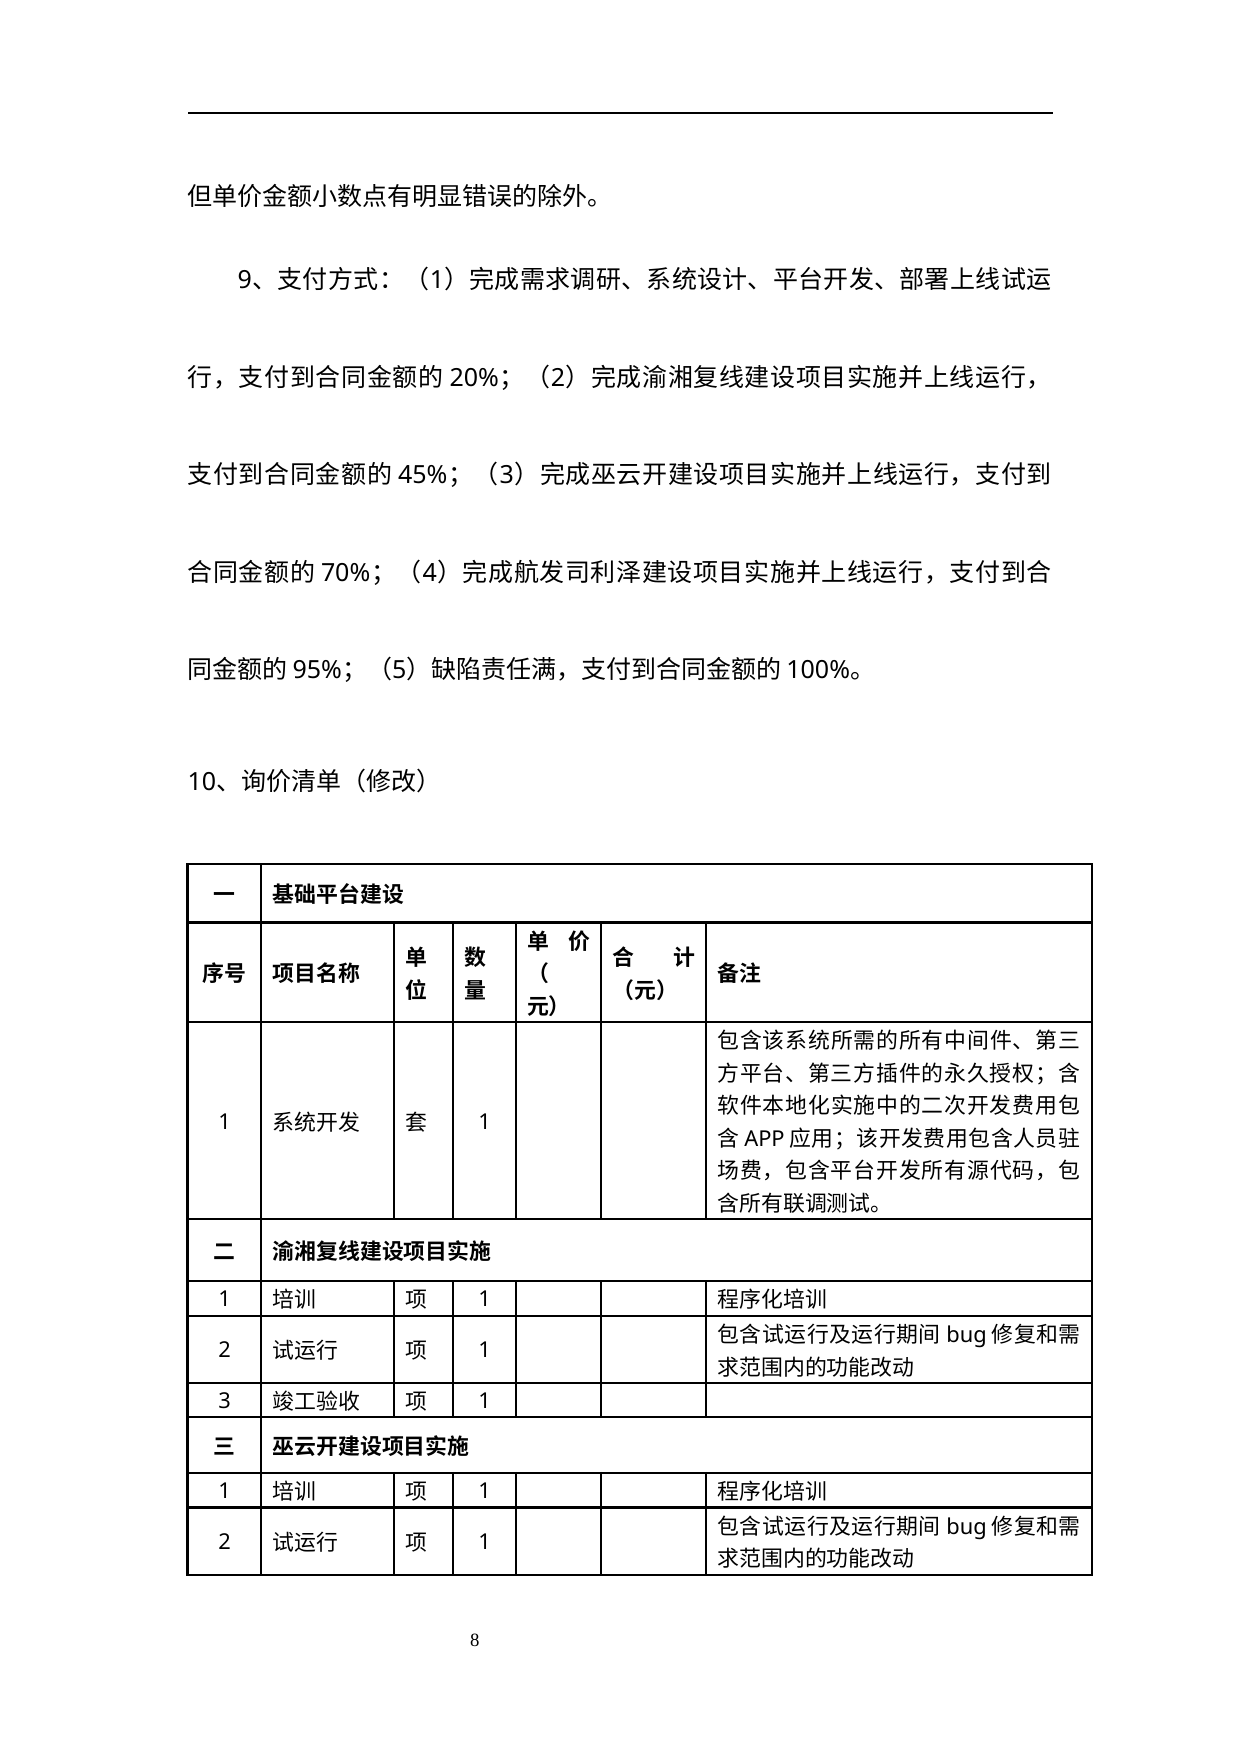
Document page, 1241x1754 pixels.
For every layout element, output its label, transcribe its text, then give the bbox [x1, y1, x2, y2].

table_cell [517, 1384, 600, 1416]
table_cell 数量 [454, 924, 515, 1021]
table_cell 1 [454, 1384, 515, 1416]
table_cell 2 [189, 1317, 260, 1382]
table_cell 培训 [262, 1282, 393, 1314]
table_cell 渝湘复线建设项目实施 [262, 1220, 1091, 1280]
table_cell 1 [189, 1282, 260, 1314]
table_cell [517, 1509, 600, 1573]
table_cell 程序化培训 [707, 1282, 1091, 1314]
table_cell 项 [395, 1282, 452, 1314]
table_cell [602, 1384, 705, 1416]
table_header 一 [189, 865, 260, 921]
table_cell 1 [454, 1474, 515, 1506]
table_cell 项目名称 [262, 924, 393, 1021]
table_cell 套 [395, 1023, 452, 1218]
table_cell 项 [395, 1509, 452, 1573]
table_cell [517, 1282, 600, 1314]
table_cell 单位 [395, 924, 452, 1021]
table_cell 2 [189, 1509, 260, 1573]
table_cell 3 [189, 1384, 260, 1416]
table_header 基础平台建设 [262, 865, 1091, 921]
table_cell 1 [189, 1474, 260, 1506]
table_cell 试运行 [262, 1509, 393, 1573]
table_cell [602, 1474, 705, 1506]
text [187, 162, 1053, 227]
table_cell 1 [454, 1509, 515, 1573]
table_cell [602, 1282, 705, 1314]
text 9、支付方式：（1）完成需求调研、系统设计、平台开发、部署上线试运行，支付到合同金额的20%；（2）完成渝湘复线建设项目实施并上线运行，支付到合同金额的45%；（3）完成巫云开建设项目实施并上线运行，支付到合同金额的70%；（4）完成航发司利泽建设项目实施并上线运行，支付到合同金额的95%；（5）缺陷责任满，支付到合同金额的100%。 [187, 245, 1053, 700]
table_cell 1 [454, 1023, 515, 1218]
table_cell 培训 [262, 1474, 393, 1506]
table_cell [517, 1317, 600, 1382]
table_cell [602, 1023, 705, 1218]
table_cell 包含试运行及运行期间bug修复和需求范围内的功能改动 [707, 1317, 1091, 1382]
table_cell 1 [189, 1023, 260, 1218]
table_cell 1 [454, 1282, 515, 1314]
table_cell 包含试运行及运行期间bug修复和需求范围内的功能改动 [707, 1509, 1091, 1573]
table_cell [602, 1509, 705, 1573]
table_cell 试运行 [262, 1317, 393, 1382]
table_cell 竣工验收 [262, 1384, 393, 1416]
table_cell 巫云开建设项目实施 [262, 1418, 1091, 1472]
table_cell 系统开发 [262, 1023, 393, 1218]
table_cell 二 [189, 1220, 260, 1280]
table_cell 序号 [189, 924, 260, 1021]
table_cell 三 [189, 1418, 260, 1472]
table_cell 程序化培训 [707, 1474, 1091, 1506]
table_cell 单价（元） [517, 924, 600, 1021]
subtitle 10、询价清单（修改） [187, 747, 1053, 812]
table_cell 包含该系统所需的所有中间件、第三方平台、第三方插件的永久授权；含软件本地化实施中的二次开发费用包含APP应用；该开发费用包含人员驻场费，包含平台开发所有源代码，包含所有联调测试。 [707, 1023, 1091, 1218]
table_cell 备注 [707, 924, 1091, 1021]
table_cell 项 [395, 1474, 452, 1506]
table_cell 项 [395, 1384, 452, 1416]
table_cell 合计（元） [602, 924, 705, 1021]
table_cell 1 [454, 1317, 515, 1382]
table_cell 项 [395, 1317, 452, 1382]
table_cell [517, 1474, 600, 1506]
table_cell [517, 1023, 600, 1218]
table_cell [707, 1384, 1091, 1416]
table_cell [602, 1317, 705, 1382]
